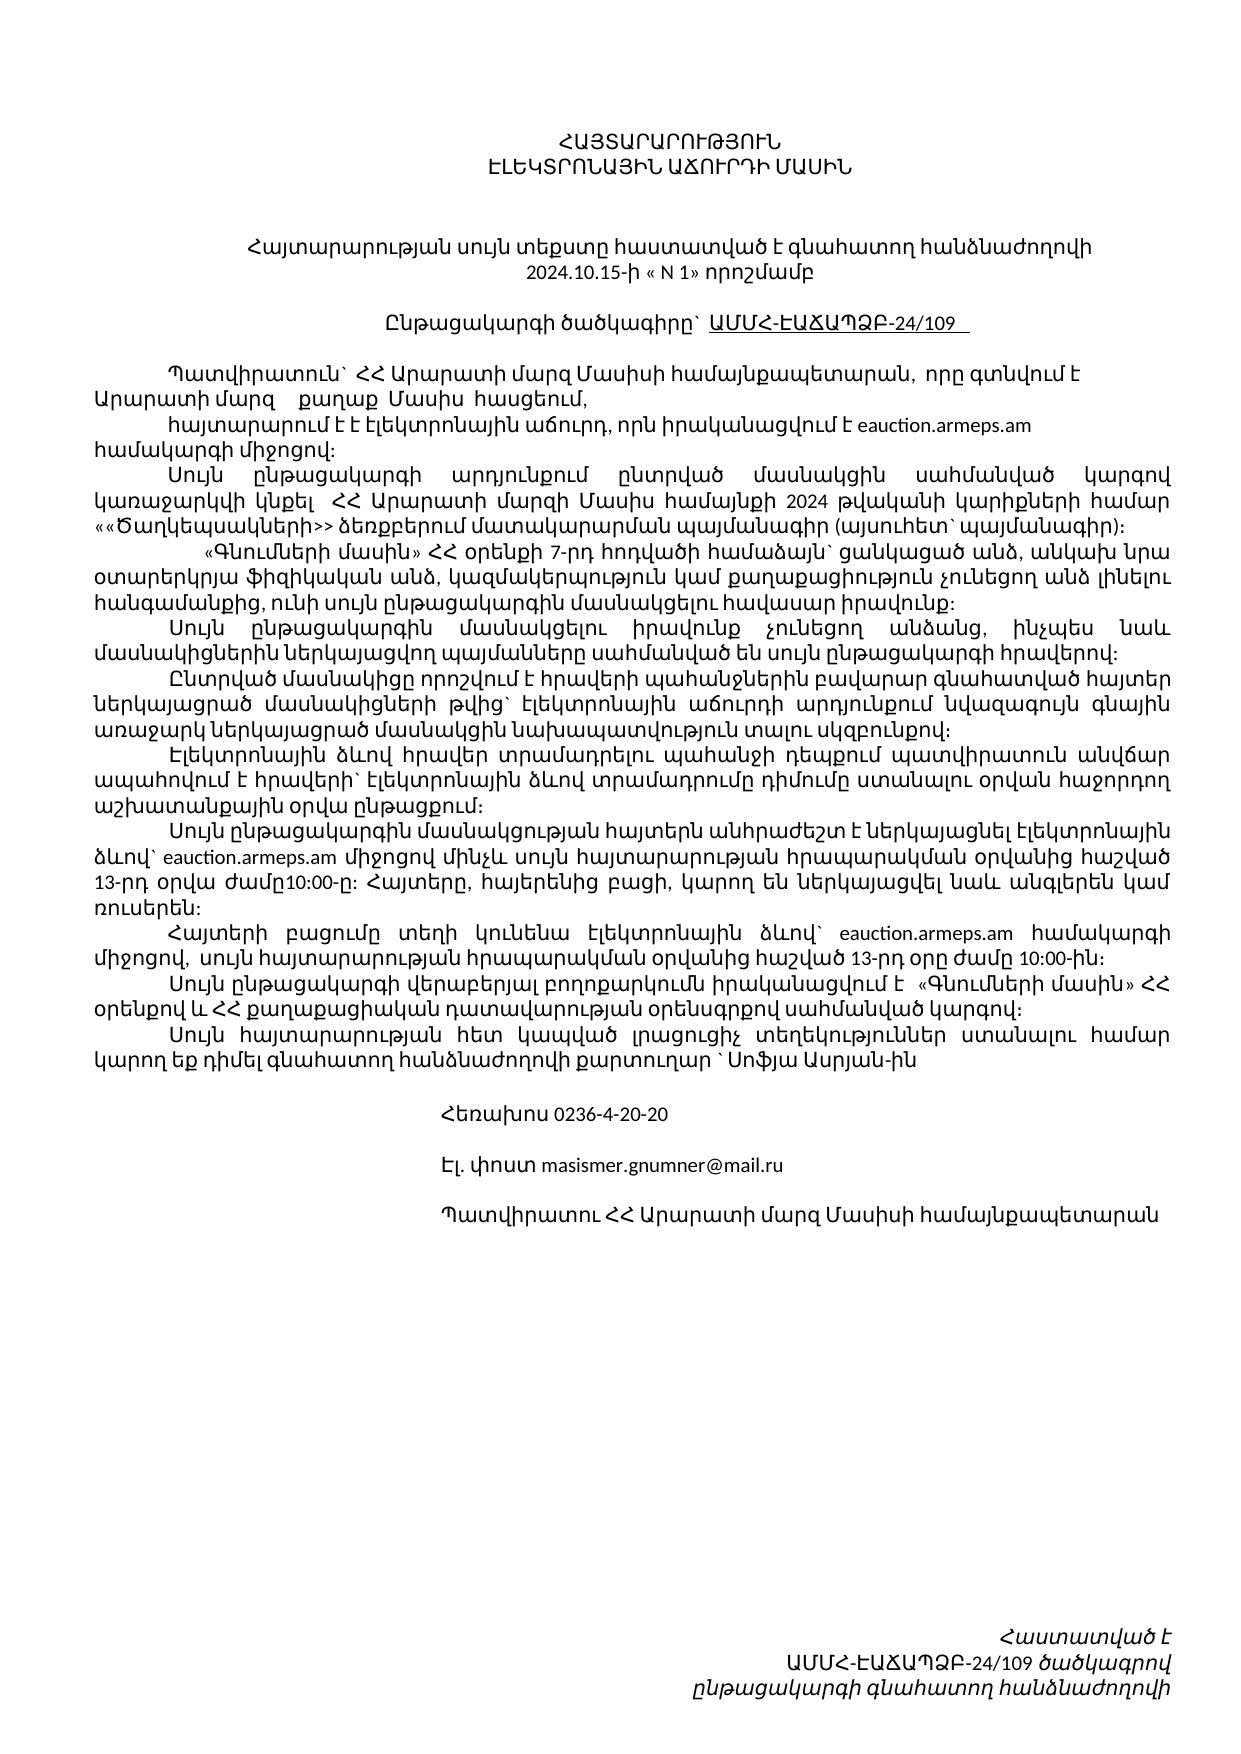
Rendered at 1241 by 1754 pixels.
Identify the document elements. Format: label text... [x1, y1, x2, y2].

text 2024.10.15 -ի « N 1» որոշմամբ [94, 259, 1171, 285]
text Էլեկտրոնային ձևով հրավեր տրամադրելու պահանջի դեպքում պատվիրատուն անվճար ապահովում է հրավերի` էլեկտրոնային ձևով տրամադրումը դիմումը ստանալու օրվան հաջորդող աշխատանքային օրվա ընթացքում։ [94, 742, 1171, 818]
text Սույն ընթացակարգի արդյունքում ընտրված մասնակցին սահմանված կարգով կառաջարկվի կնքել ՀՀ Արարատի մարզի Մասիս համայնքի 2024 թվականի կարիքների համար ««Ծաղկեպսակների>> ձեռքբերում մատակարարման պայմանագիր (այսուհետ` պայմանագիր)։ [94, 463, 1171, 539]
text Սույն ընթացակարգին մասնակցության հայտերն անհրաժեշտ է ներկայացնել էլեկտրոնային ձևով` eauction.armeps.am միջոցով մինչև սույն հայտարարության հրապարակման օրվանից հաշված 13-րդ օրվա ժամը10:00-ը: Հայտերը, հայերենից բացի, կարող են ներկայացվել նաև անգլերեն կամ ռուսերեն: [94, 818, 1171, 920]
text Ընթացակարգի ծածկագիրը` ԱՄՄՀ-ԷԱՃԱՊՁԲ-24/109 [94, 310, 1171, 336]
text Պատվիրատու ՀՀ Արարատի մարզ Մասիսի համայնքապետարան [94, 1203, 1171, 1228]
text Սույն հայտարարության հետ կապված լրացուցիչ տեղեկություններ ստանալու համար կարող եք դիմել գնահատող հանձնաժողովի քարտուղար ` Սոֆյա Ասրյան-ին [94, 1022, 1171, 1073]
text Հաստատված է [94, 1624, 1171, 1650]
text ՀԱՅՏԱՐԱՐՈՒԹՅՈՒՆ [94, 129, 1171, 154]
text Հայտարարության սույն տեքստը հաստատված է գնահատող հանձնաժողովի [94, 234, 1171, 259]
text Էլ. փոստ masismer.gnumner@mail.ru [94, 1152, 1171, 1177]
text Ընտրված մասնակիցը որոշվում է հրավերի պահանջներին բավարար գնահատված հայտեր ներկայացրած մասնակիցների թվից` էլեկտրոնային աճուրդի արդյունքում նվազագույն գնային առաջարկ ներկայացրած մասնակցին նախապատվություն տալու սկզբունքով։ [94, 666, 1171, 742]
text ԱՄՄՀ-ԷԱՃԱՊՁԲ-24/109 ծածկագրով [94, 1650, 1171, 1675]
text «Գնումների մասին» ՀՀ օրենքի 7-րդ հոդվածի համաձայն` ցանկացած անձ, անկախ նրա օտարերկրյա ֆիզիկական անձ, կազմակերպություն կամ քաղաքացիություն չունեցող անձ լինելու հանգամանքից, ունի սույն ընթացակարգին մասնակցելու հավասար իրավունք: [94, 539, 1171, 615]
text Պատվիրատուն` ՀՀ Արարատի մարզ Մասիսի համայնքապետարան, որը գտնվում է Արարատի մարզ քաղաք Մասիս հասցեում, [94, 361, 1171, 412]
text հայտարարում է է էլեկտրոնային աճուրդ, որն իրականացվում է eauction.armeps.am համակարգի միջոցով: [94, 412, 1171, 463]
text Հեռախոս 0236-4-20-20 [94, 1101, 1171, 1126]
text ընթացակարգի գնահատող հանձնաժողովի [94, 1675, 1171, 1701]
text Հայտերի բացումը տեղի կունենա էլեկտրոնային ձևով` eauction.armeps.am համակարգի միջոցով, սույն հայտարարության հրապարակման օրվանից հաշված 13-րդ օրը ժամը 10:00-ին։ [94, 920, 1171, 971]
text ԷԼԵԿՏՐՈՆԱՅԻՆ ԱՃՈՒՐԴԻ ՄԱՍԻՆ [94, 154, 1171, 180]
text Սույն ընթացակարգի վերաբերյալ բողոքարկումն իրականացվում է «Գնումների մասին» ՀՀ օրենքով և ՀՀ քաղաքացիական դատավարության օրենսգրքով սահմանված կարգով։ [94, 971, 1171, 1022]
text Սույն ընթացակարգին մասնակցելու իրավունք չունեցող անձանց, ինչպես նաև մասնակիցներին ներկայացվող պայմանները սահմանված են սույն ընթացակարգի հրավերով: [94, 615, 1171, 666]
